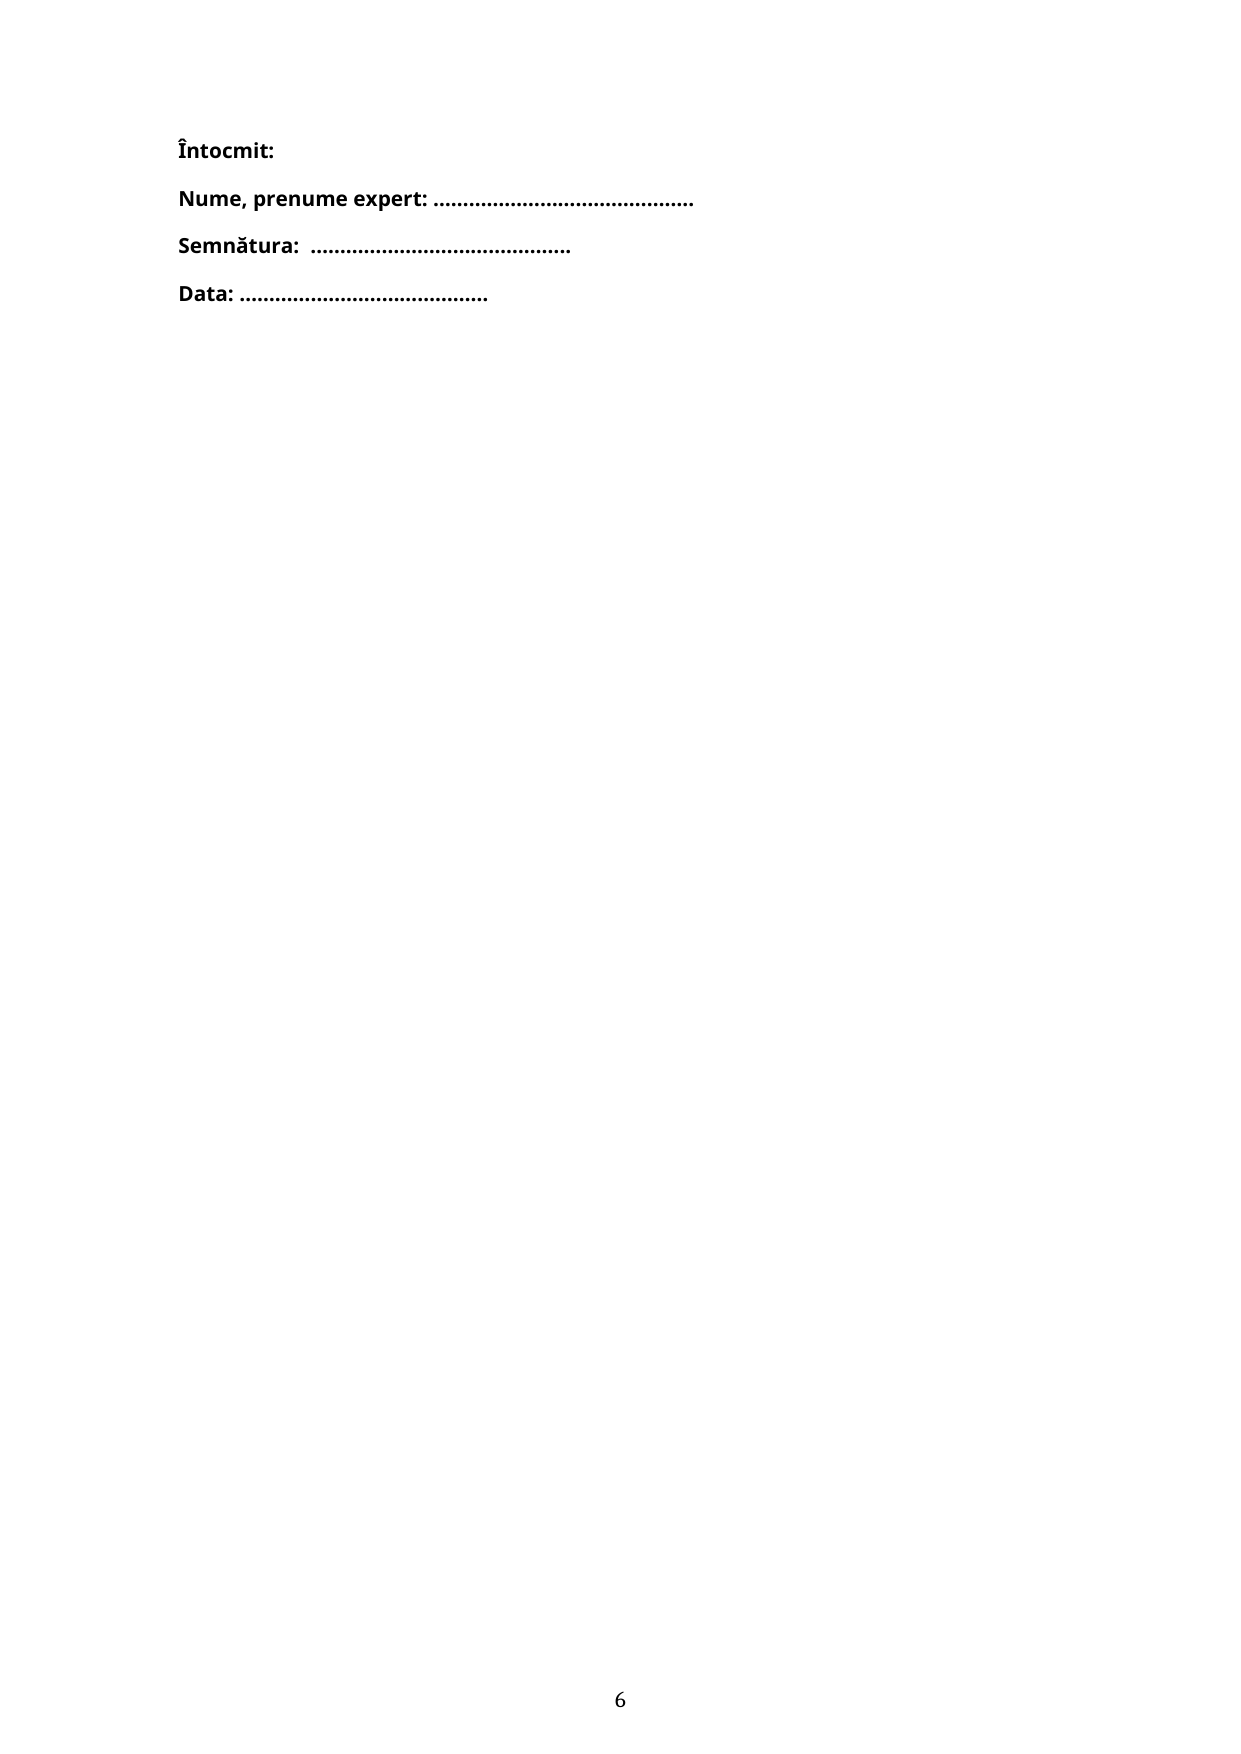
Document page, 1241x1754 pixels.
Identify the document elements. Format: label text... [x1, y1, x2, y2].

text Întocmit: [178, 136, 1090, 165]
text Semnătura: …………………………………….. [178, 231, 1090, 260]
text Nume, prenume expert: …………………………………….. [178, 184, 1090, 212]
text Data: …………………………………… [178, 279, 1090, 307]
